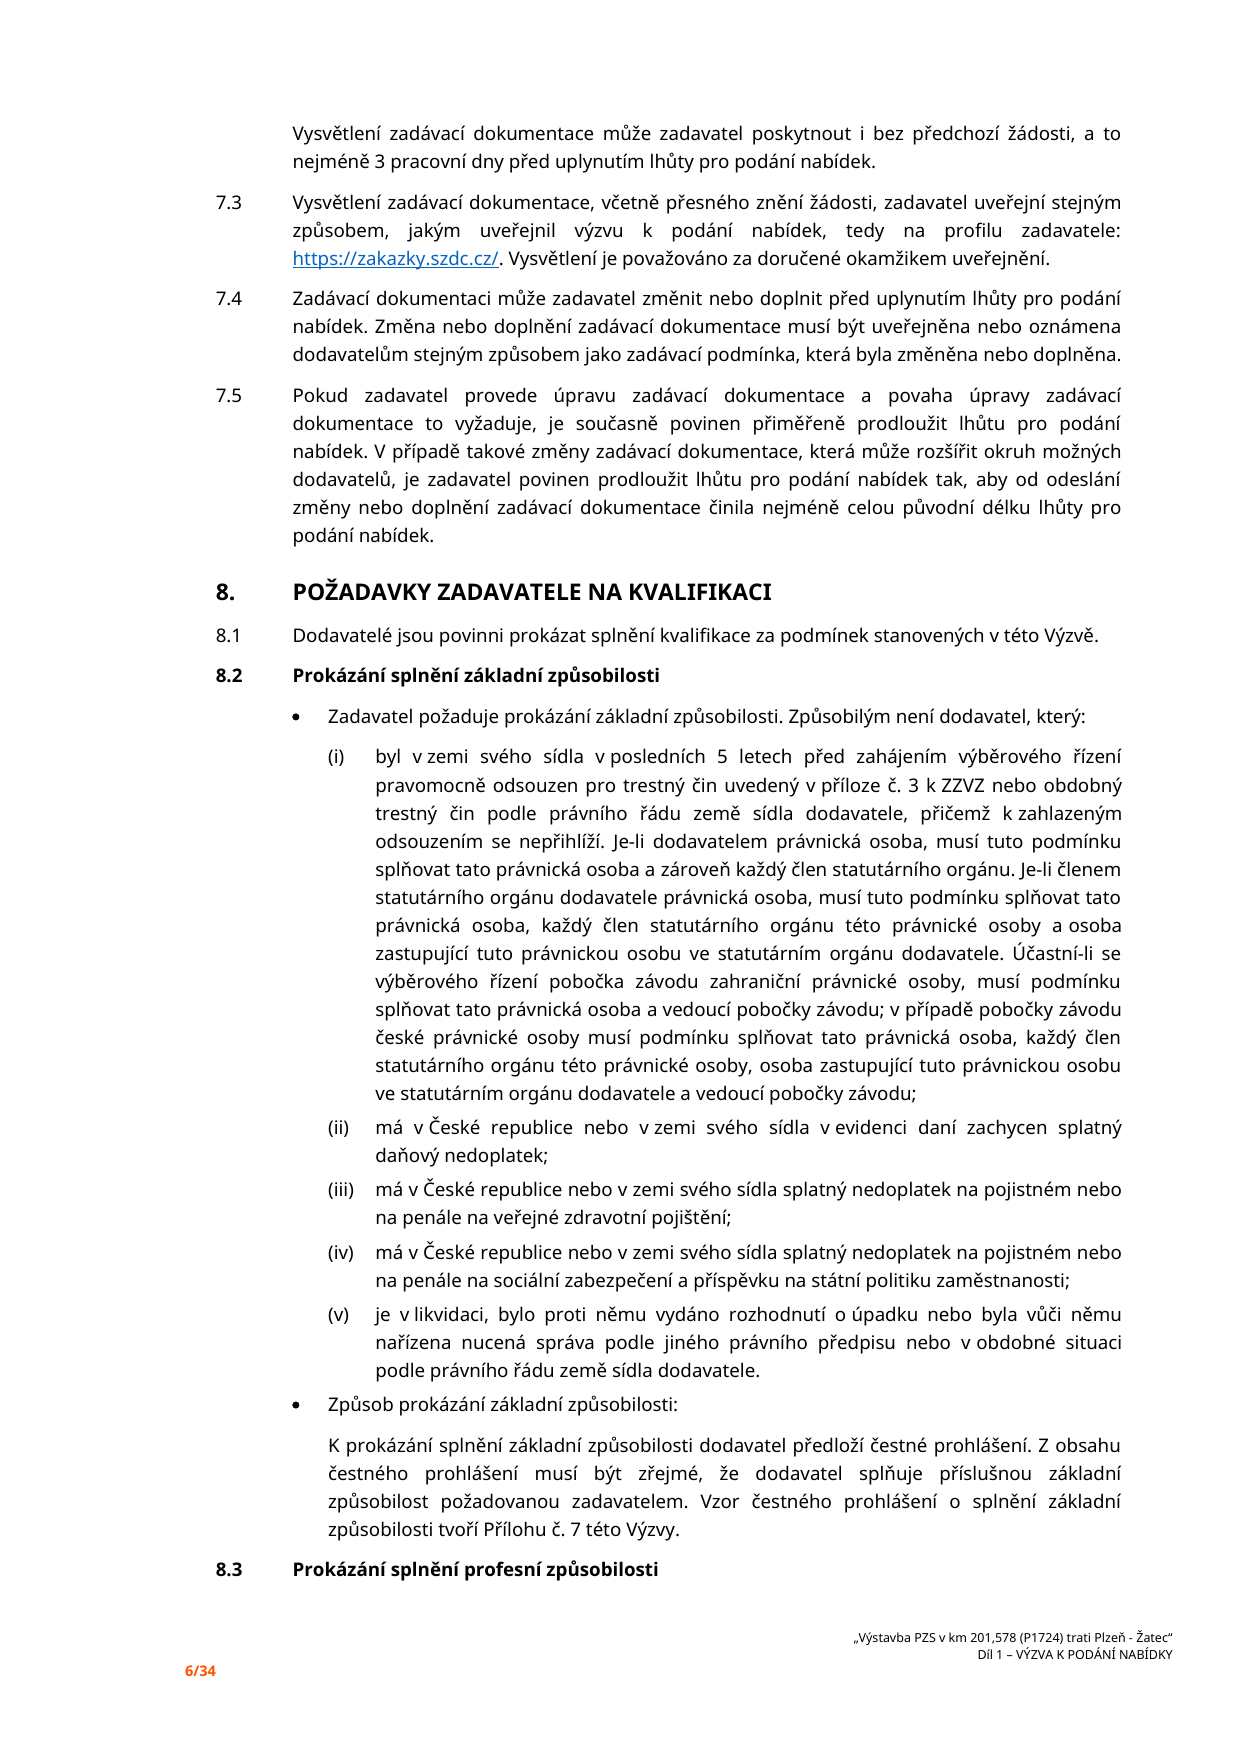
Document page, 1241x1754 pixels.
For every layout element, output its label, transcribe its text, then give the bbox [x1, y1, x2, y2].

text byl v zemi svého sídla v posledních 5 letech před zahájením výběrového řízení pravomocně odsouzen pro trestný čin uvedený v příloze č. 3 k ZZVZ nebo obdobný trestný čin podle právního řádu země sídla dodavatele, přičemž k zahlazeným odsouzením se nepřihlíží. Je-li dodavatelem právnická osoba, musí tuto podmínku splňovat tato právnická osoba a zároveň každý člen statutárního orgánu. Je-li členem statutárního orgánu dodavatele právnická osoba, musí tuto podmínku splňovat tato právnická osoba, každý člen statutárního orgánu této právnické osoby a osoba zastupující tuto právnickou osobu ve statutárním orgánu dodavatele. Účastní-li se výběrového řízení pobočka závodu zahraniční právnické osoby, musí podmínku splňovat tato právnická osoba a vedoucí pobočky závodu; v případě pobočky závodu české právnické osoby musí podmínku splňovat tato právnická osoba, každý člen statutárního orgánu této právnické osoby, osoba zastupující tuto právnickou osobu ve statutárním orgánu dodavatele a vedoucí pobočky závodu; [328, 744, 1122, 1106]
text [216, 121, 1122, 174]
text Prokázání splnění základní způsobilosti [216, 663, 1122, 688]
text má v České republice nebo v zemi svého sídla splatný nedoplatek na pojistném nebo na penále na sociální zabezpečení a příspěvku na státní politiku zaměstnanosti; [328, 1239, 1122, 1292]
text má v České republice nebo v zemi svého sídla v evidenci daní zachycen splatný daňový nedoplatek; [328, 1114, 1122, 1168]
text má v České republice nebo v zemi svého sídla splatný nedoplatek na pojistném nebo na penále na veřejné zdravotní pojištění; [328, 1177, 1122, 1230]
text je v likvidaci, bylo proti němu vydáno rozhodnutí o úpadku nebo byla vůči němu nařízena nucená správa podle jiného právního předpisu nebo v obdobné situaci podle právního řádu země sídla dodavatele. [328, 1301, 1122, 1383]
text Způsob prokázání základní způsobilosti: [292, 1392, 1122, 1417]
text Zadavatel požaduje prokázání základní způsobilosti. Způsobilým není dodavatel, který: [292, 703, 1122, 729]
text Zadávací dokumentaci může zadavatel změnit nebo doplnit před uplynutím lhůty pro podání nabídek. Změna nebo doplnění zadávací dokumentace musí být uveřejněna nebo oznámena dodavatelům stejným způsobem jako zadávací podmínka, která byla změněna nebo doplněna. [216, 286, 1122, 367]
text K prokázání splnění základní způsobilosti dodavatel předloží čestné prohlášení. Z obsahu čestného prohlášení musí být zřejmé, že dodavatel splňuje příslušnou základní způsobilost požadovanou zadavatelem. Vzor čestného prohlášení o splnění základní způsobilosti tvoří Přílohu č. 7 této Výzvy. [328, 1432, 1122, 1542]
text Vysvětlení zadávací dokumentace, včetně přesného znění žádosti, zadavatel uveřejní stejným způsobem, jakým uveřejnil výzvu k podání nabídek, tedy na profilu zadavatele: https://zakazky.szdc.cz/. Vysvětlení je považováno za doručené okamžikem uveřejnění. [216, 189, 1122, 271]
text Pokud zadavatel provede úpravu zadávací dokumentace a povaha úpravy zadávací dokumentace to vyžaduje, je současně povinen přiměřeně prodloužit lhůtu pro podání nabídek. V případě takové změny zadávací dokumentace, která může rozšířit okruh možných dodavatelů, je zadavatel povinen prodloužit lhůtu pro podání nabídek tak, aby od odeslání změny nebo doplnění zadávací dokumentace činila nejméně celou původní délku lhůty pro podání nabídek. [216, 382, 1122, 548]
text Dodavatelé jsou povinni prokázat splnění kvalifikace za podmínek stanovených v této Výzvě. [216, 622, 1122, 648]
text POŽADAVKY ZADAVATELE NA KVALIFIKACI [216, 575, 1122, 607]
text Prokázání splnění profesní způsobilosti [216, 1557, 1122, 1582]
